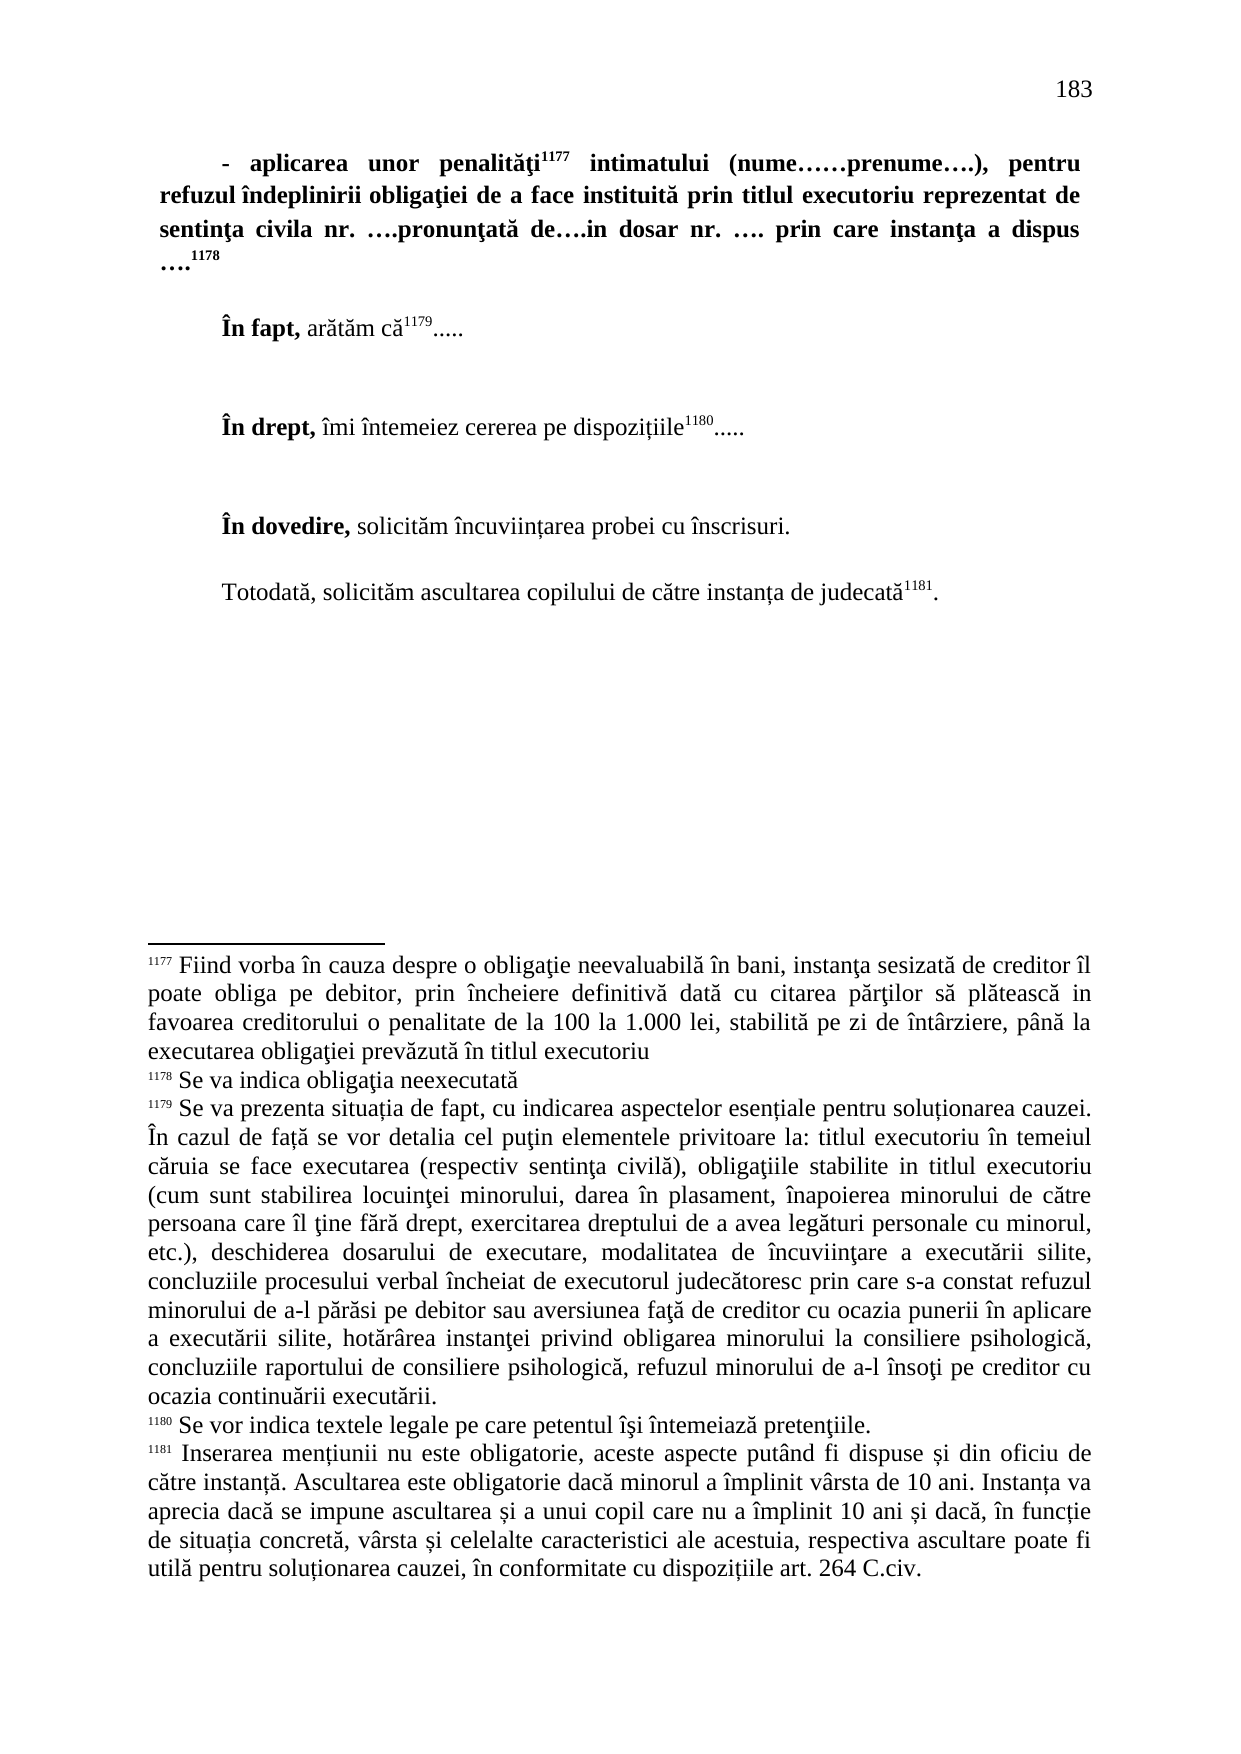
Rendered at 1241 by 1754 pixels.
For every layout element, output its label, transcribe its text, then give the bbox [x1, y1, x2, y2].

text În dovedire, solicităm încuviințarea probei cu înscrisuri. [159, 511, 1081, 539]
text În fapt, arătăm că..... [159, 313, 1081, 341]
text - aplicarea unor penalităţi intimatului (nume……prenume….), pentru refuzul îndeplinirii obligaţiei de a face instituită prin titlul executoriu reprezentat de sentinţa civila nr. ….pronunţată de….in dosar nr. …. prin care instanţa a dispus …. [159, 148, 1081, 275]
text Totodată, solicităm ascultarea copilului de către instanța de judecată. [159, 577, 1081, 606]
text În drept, îmi întemeiez cererea pe dispozițiile..... [148, 412, 1087, 441]
